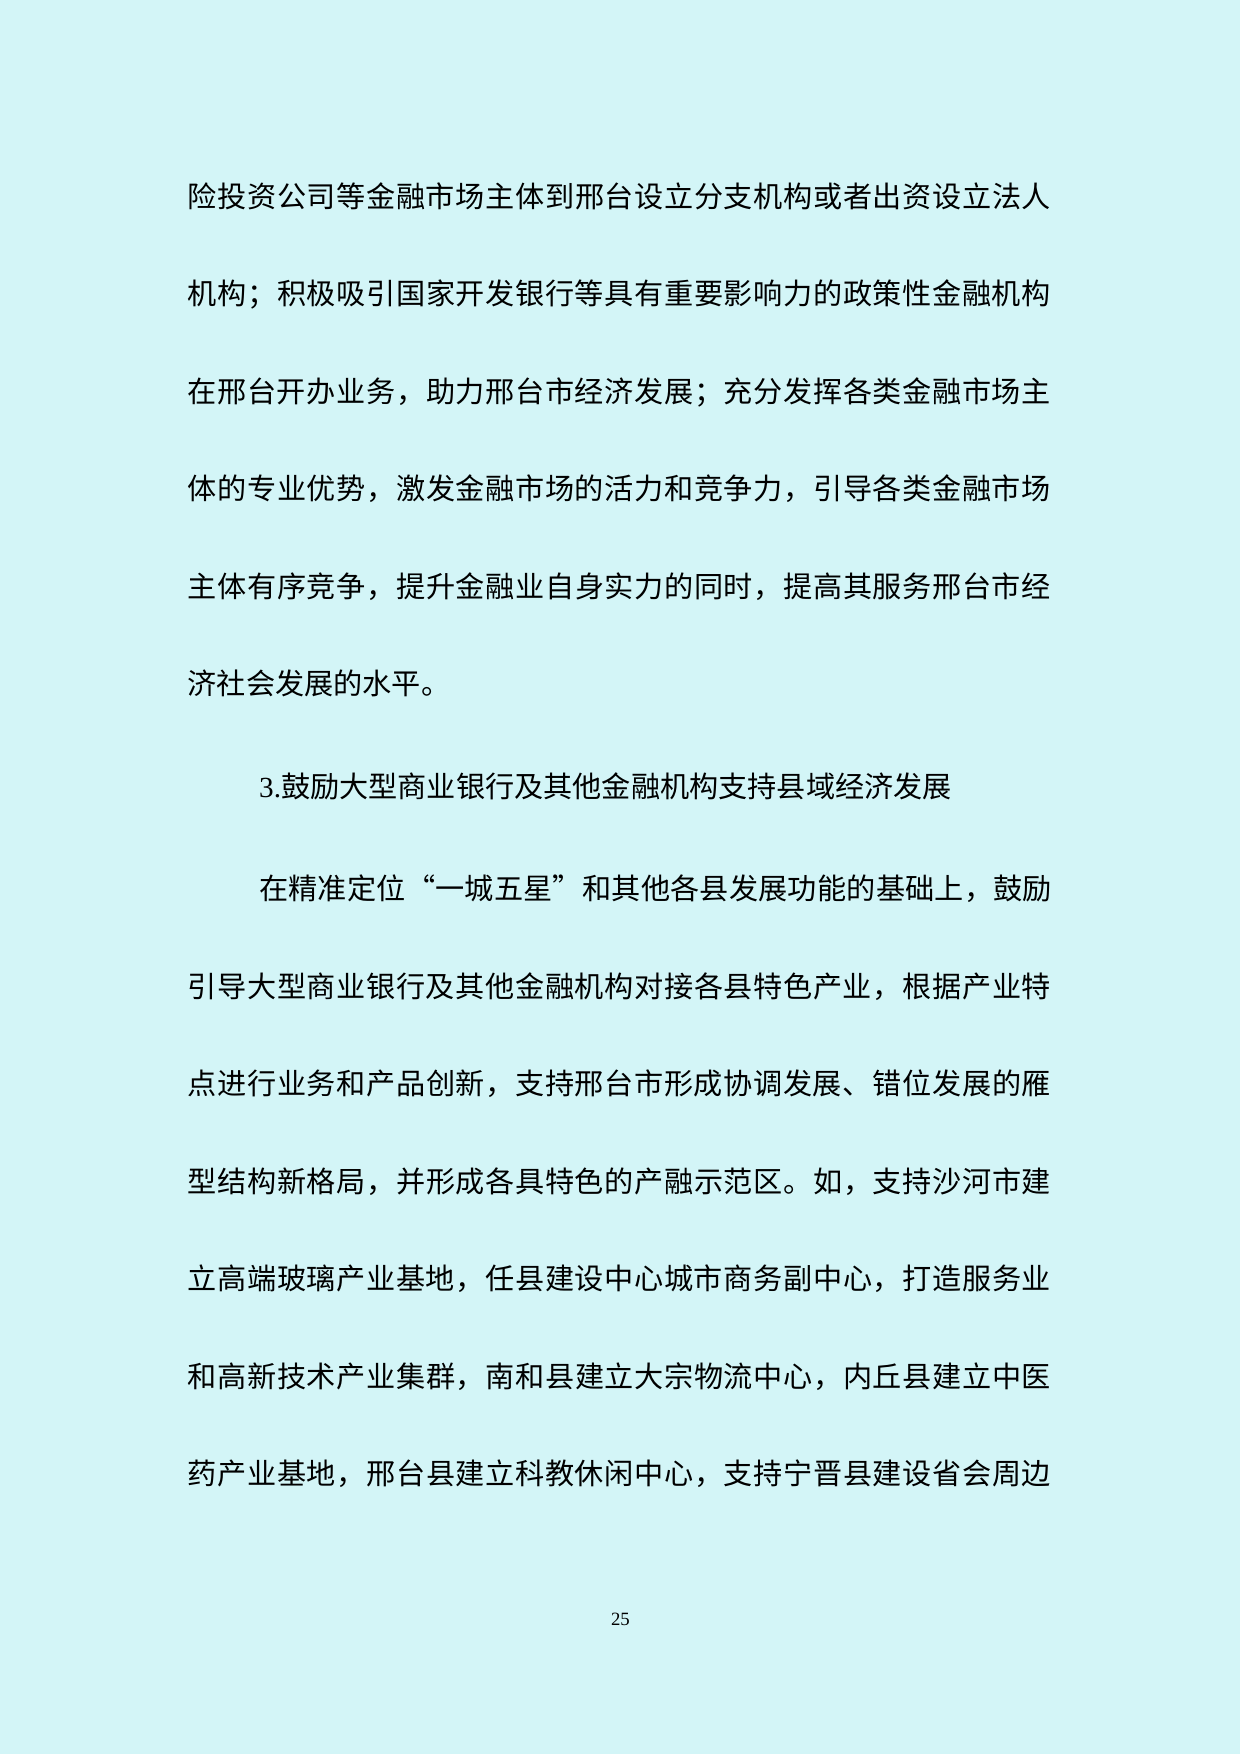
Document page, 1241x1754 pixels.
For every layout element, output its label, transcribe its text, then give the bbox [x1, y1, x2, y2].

text 3.鼓励大型商业银行及其他金融机构支持县域经济发展 [187, 752, 1053, 817]
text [187, 854, 1053, 1504]
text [187, 162, 1053, 714]
